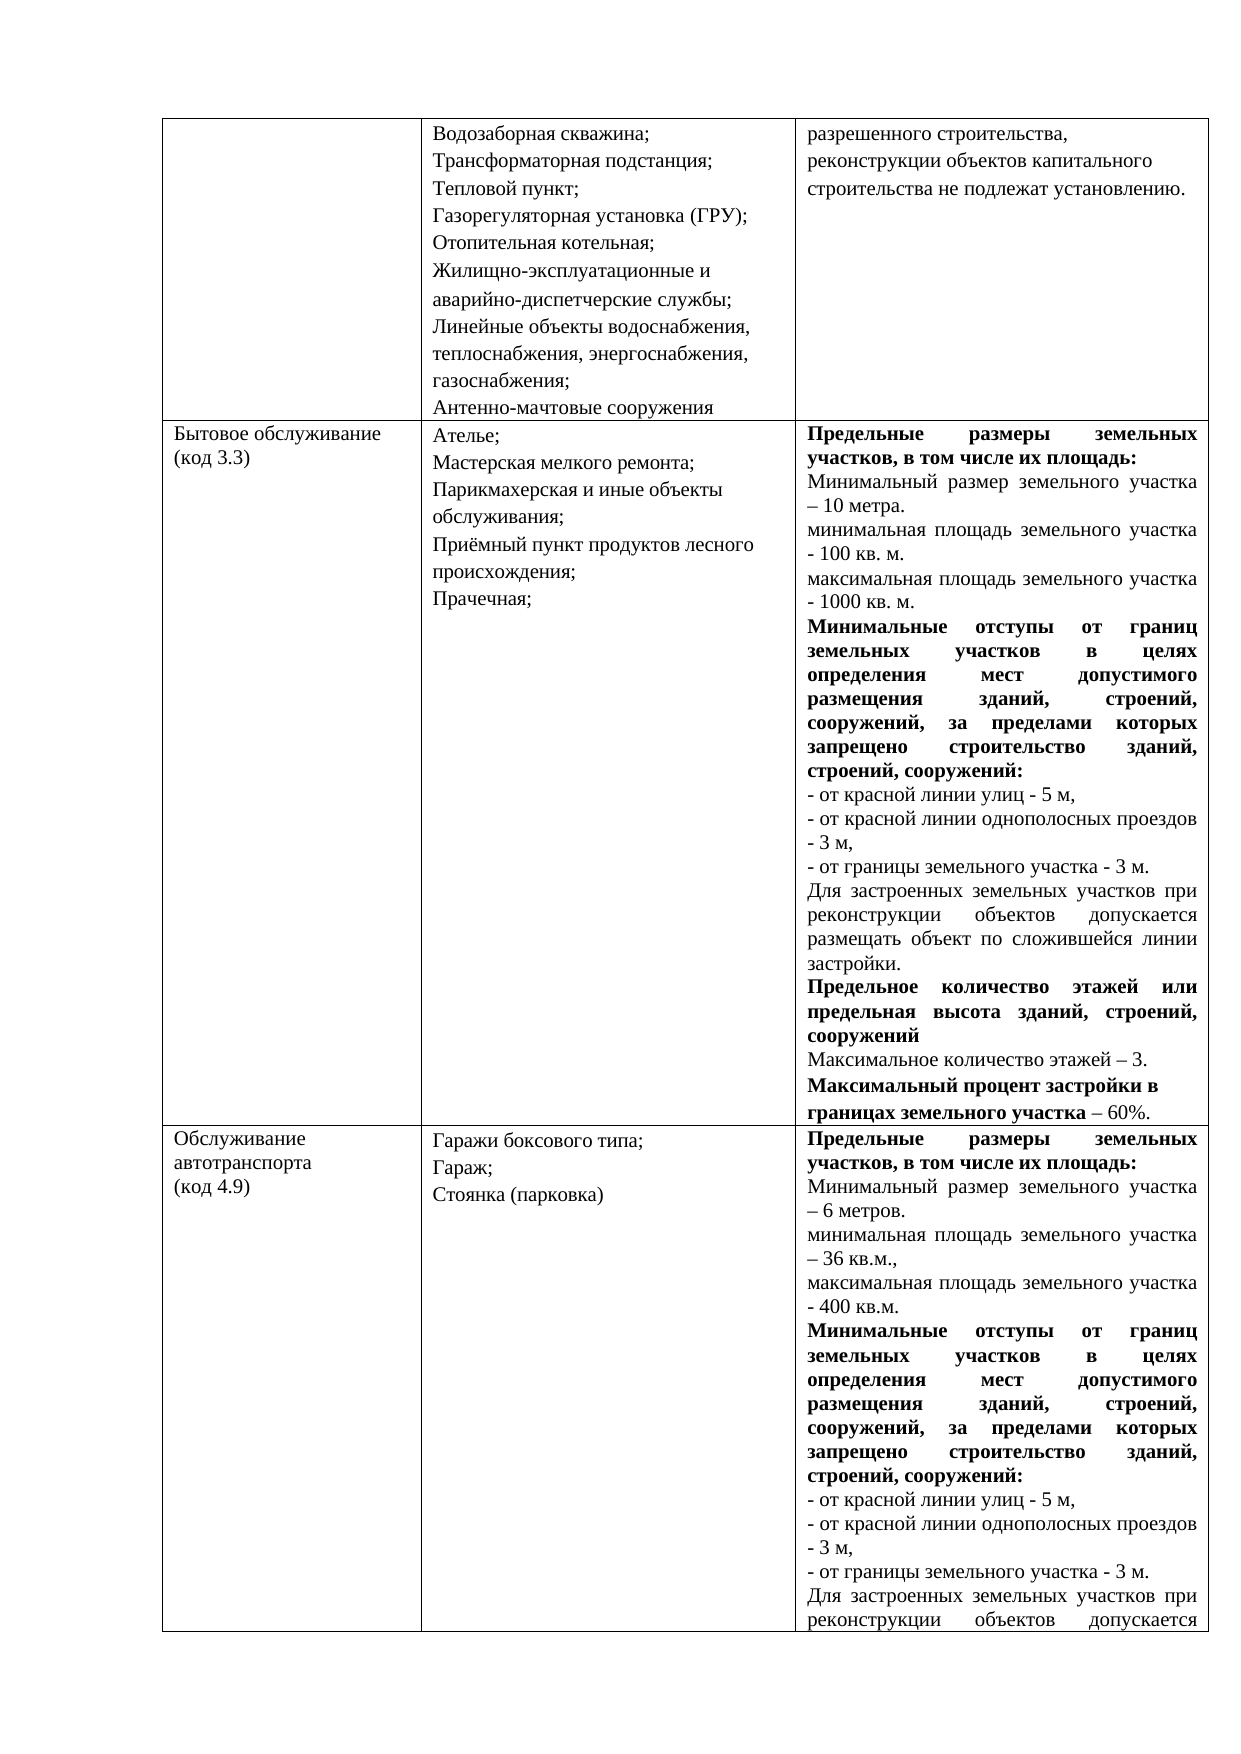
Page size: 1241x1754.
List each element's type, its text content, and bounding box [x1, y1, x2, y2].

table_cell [796, 119, 1208, 420]
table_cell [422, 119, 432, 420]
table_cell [163, 119, 421, 420]
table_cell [422, 1126, 795, 1631]
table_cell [796, 1126, 1208, 1631]
table_cell Бытовое обслуживание (код 3.3) [163, 421, 421, 1125]
table_cell Предельные размеры земельных участков, в том числе их площадь: Минимальный размер земельного участка – 10 метра. минимальная площадь земельного участка - 100 кв. м. максимальная площадь земельного участка - . Минимальные отступы от границ земельных участков в целях определения мест допустимого размещения зданий, строений, сооружений, за пределами которых запрещено строительство зданий, строений, сооружений: - от красной линии улиц - , - от красной линии однополосных проездов - , - от границы земельного участка - . Для застроенных земельных участков при реконструкции объектов допускается размещать объект по сложившейся линии застройки. Предельное количество этажей или предельная высота зданий, строений, сооружений Максимальное количество этажей – 3. Максимальный процент застройки в границах земельного участка – 60%. [796, 421, 1208, 1125]
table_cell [163, 1126, 421, 1631]
table_cell Ателье; Мастерская мелкого ремонта; Парикмахерская и иные объекты обслуживания; Приёмный пункт продуктов лесного происхождения; Прачечная; [422, 421, 795, 1125]
